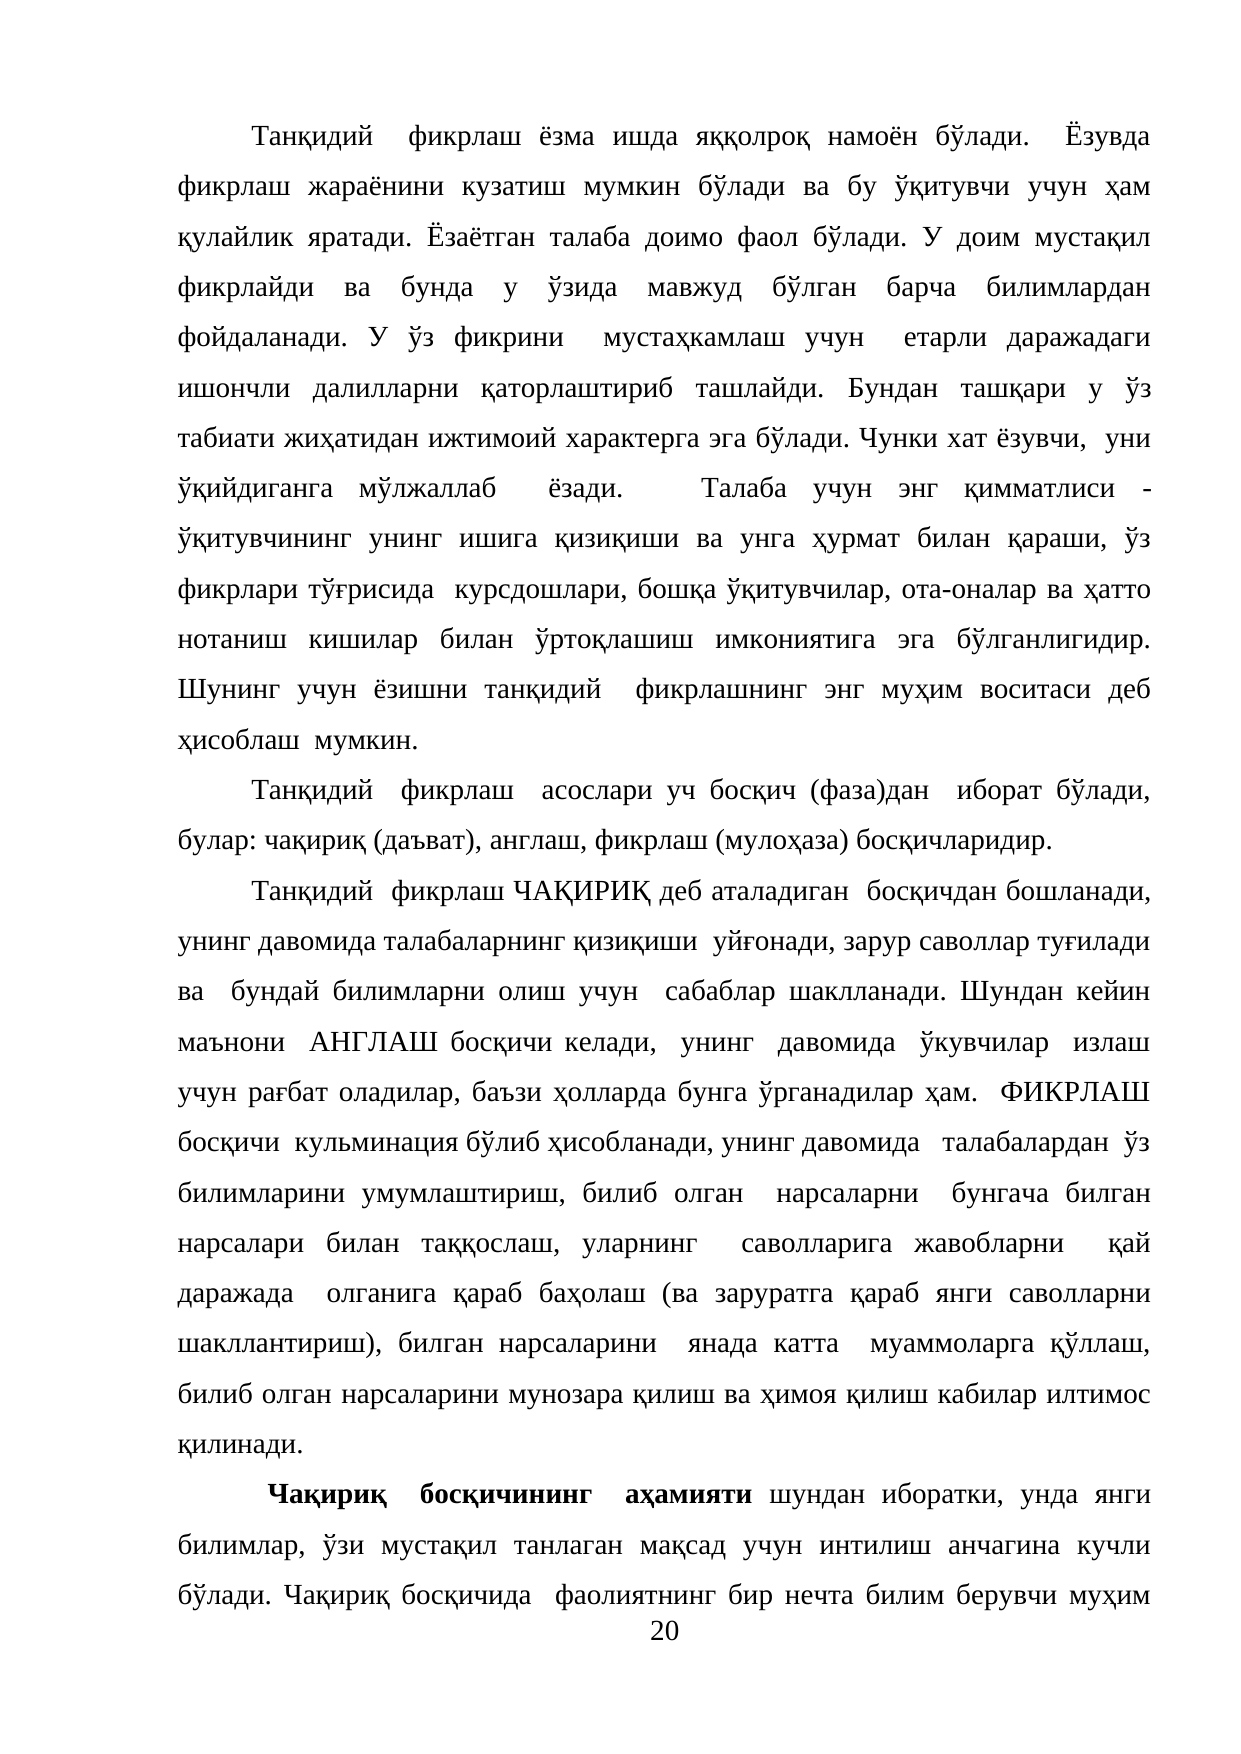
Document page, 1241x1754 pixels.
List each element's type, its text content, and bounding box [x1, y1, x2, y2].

text Танқидий фикрлаш ЧАҚИРИҚ деб аталадиган босқичдан бошланади, унинг давомида талабаларнинг қизиқиши уйғонади, зарур саволлар туғилади ва бундай билимларни олиш учун сабаблар шаклланади. Шундан кейин маънони АНГЛАШ босқичи келади, унинг давомида ўкувчилар излаш учун рағбат оладилар, баъзи ҳолларда бунга ўрганадилар ҳам. ФИКРЛАШ босқичи кульминация бўлиб ҳисобланади, унинг давомида талабалардан ўз билимларини умумлаштириш, билиб олган нарсаларни бунгача билган нарсалари билан таққослаш, уларнинг саволларига жавобларни қай даражада олганига қараб баҳолаш (ва заруратга қараб янги саволларни шакллантириш), билган нарсаларини янада катта муаммоларга қўллаш, билиб олган нарсаларини мунозара қилиш ва ҳимоя қилиш кабилар илтимос қилинади. [177, 873, 1152, 1460]
text Танқидий фикрлаш асослари уч босқич (фаза)дан иборат бўлади, булар: чақириқ (даъват), англаш, фикрлаш (мулоҳаза) босқичларидир. [177, 772, 1152, 856]
text Танқидий фикрлаш ёзма ишда яққолроқ намоён бўлади. Ёзувда фикрлаш жараёнини кузатиш мумкин бўлади ва бу ўқитувчи учун ҳам қулайлик яратади. Ёзаётган талаба доимо фаол бўлади. У доим мустақил фикрлайди ва бунда у ўзида мавжуд бўлган барча билимлардан фойдаланади. У ўз фикрини мустаҳкамлаш учун етарли даражадаги ишончли далилларни қаторлаштириб ташлайди. Бундан ташқари у ўз табиати жиҳатидан ижтимоий характерга эга бўлади. Чунки хат ёзувчи, уни ўқийдиганга мўлжаллаб ёзади. Талаба учун энг қимматлиси - ўқитувчининг унинг ишига қизиқиши ва унга ҳурмат билан қараши, ўз фикрлари тўғрисида курсдошлари, бошқа ўқитувчилар, ота-оналар ва ҳатто нотаниш кишилар билан ўртоқлашиш имкониятига эга бўлганлигидир. Шунинг учун ёзишни танқидий фикрлашнинг энг муҳим воситаси деб ҳисоблаш мумкин. [177, 118, 1152, 755]
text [177, 1477, 1152, 1611]
